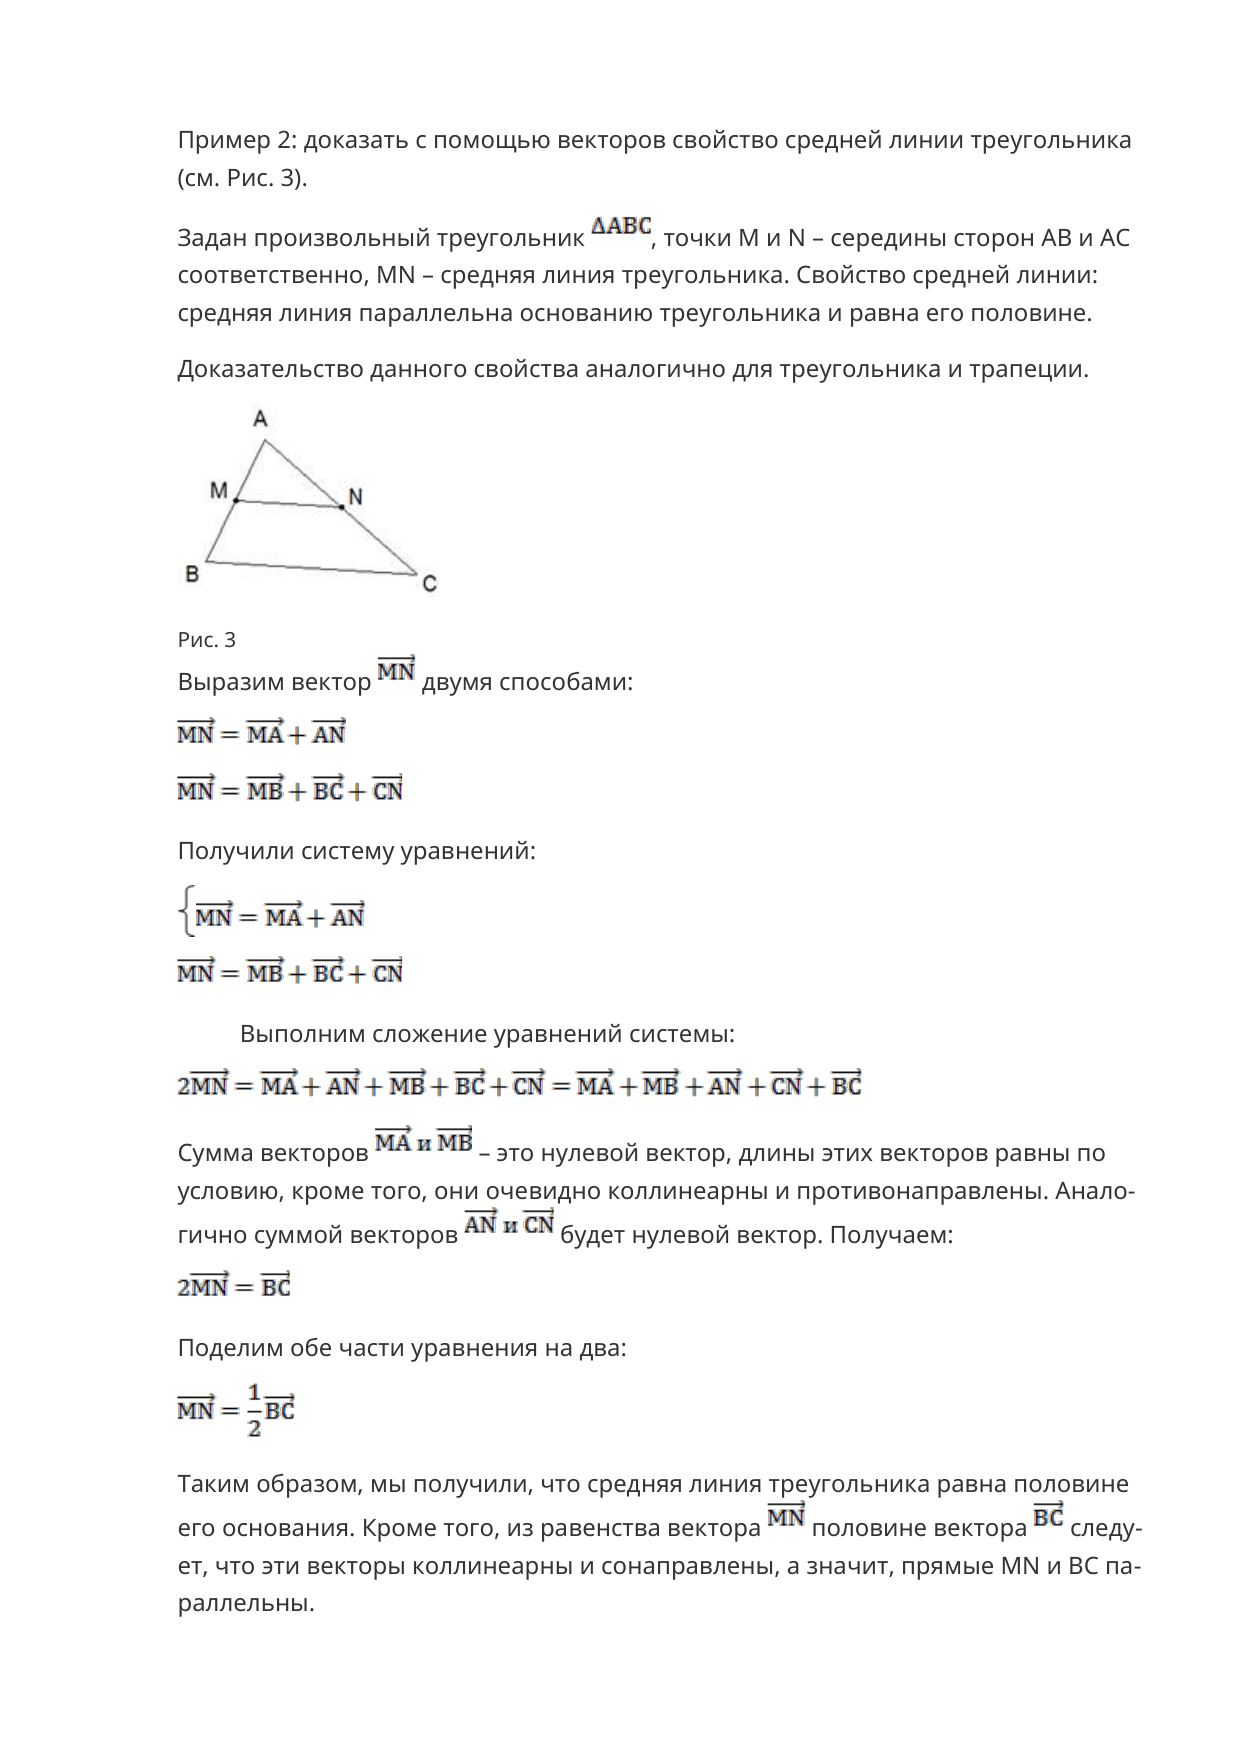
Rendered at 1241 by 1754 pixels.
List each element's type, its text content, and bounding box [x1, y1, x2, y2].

picture [177, 955, 403, 993]
picture [375, 1124, 472, 1162]
text Сумма векторов – это нулевой вектор, длины этих векторов равны по условию, кроме того, они очевидно коллинеарны и противонаправлены. Аналогично суммой векторов будет нулевой вектор. Получаем: [177, 1124, 1152, 1251]
text Получили систему уравнений: [177, 829, 1152, 866]
text Задан произвольный треугольник , точки M и N – середины сторон АВ и АС соответственно, MN – средняя линия треугольника. Свойство средней линии: средняя линия параллельна основанию треугольника и равна его половине. [177, 212, 1152, 328]
picture [177, 716, 346, 754]
picture [177, 1382, 295, 1443]
text Рис. 3 [177, 616, 1152, 653]
text Поделим обе части уравнения на два: [177, 1326, 1152, 1363]
picture [591, 211, 651, 247]
picture [177, 1068, 862, 1106]
picture [177, 885, 365, 937]
picture [377, 653, 416, 691]
picture [177, 403, 443, 597]
picture [767, 1499, 805, 1537]
text Пример 2: доказать с помощью векторов свойство средней линии треугольника (см. Рис. 3). [177, 118, 1152, 193]
picture [464, 1206, 554, 1244]
text Доказательство данного свойства аналогично для треугольника и трапеции. [177, 347, 1152, 384]
picture [177, 772, 403, 811]
text Выполним сложение уравнений системы: [177, 1012, 1152, 1049]
text Таким образом, мы получили, что средняя линия треугольника равна половине его основания. Кроме того, из равенства вектора половине вектора следует, что эти векторы коллинеарны и сонаправлены, а значит, прямые MN и ВС параллельны. [177, 1462, 1152, 1619]
text Выразим вектор двумя способами: [177, 653, 1152, 698]
picture [177, 1269, 290, 1307]
picture [1033, 1499, 1064, 1537]
